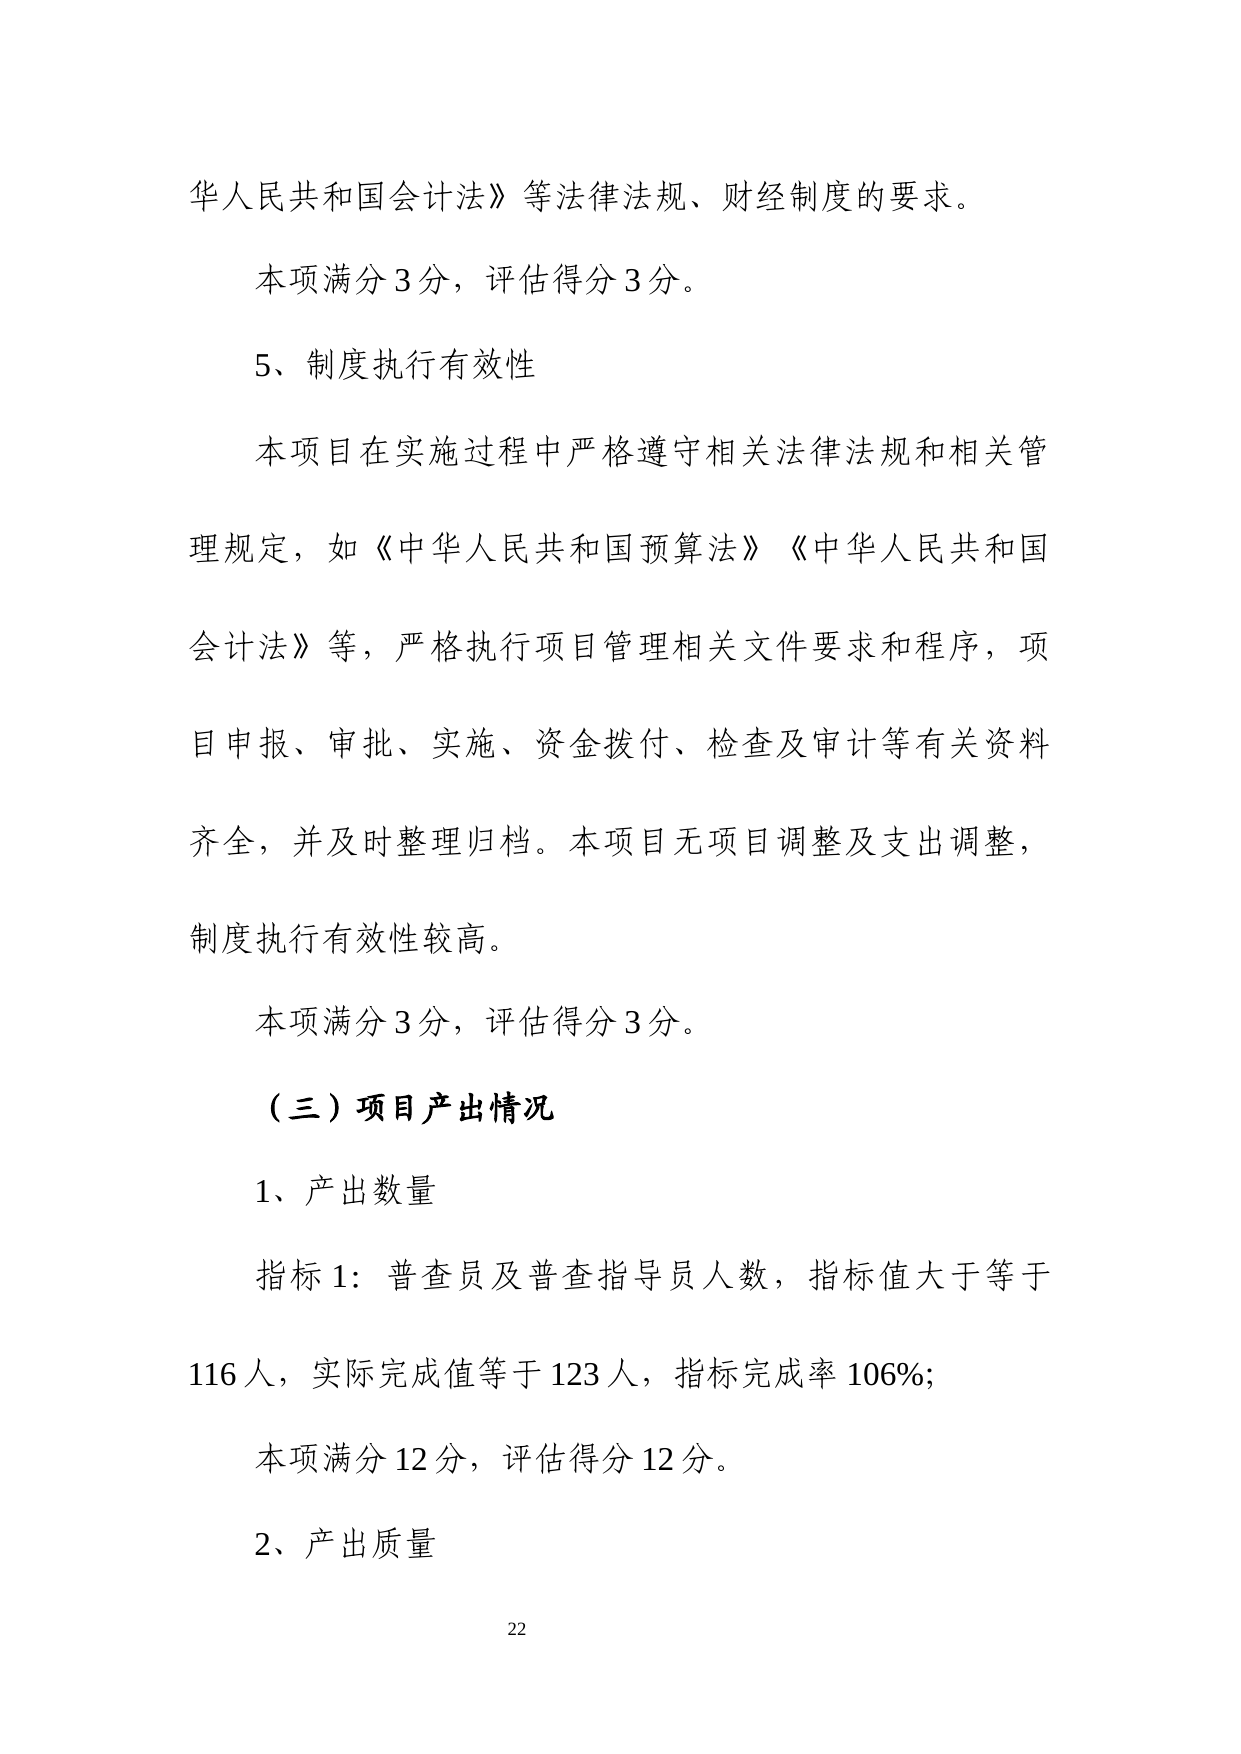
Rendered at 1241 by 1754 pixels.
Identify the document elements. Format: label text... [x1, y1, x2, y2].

text 1、产出数量 [187, 1157, 1053, 1222]
text 本项满分3分，评估得分3分。 [187, 988, 1053, 1053]
text 指标1：普查员及普查指导员人数，指标值大于等于116人，实际完成值等于123人，指标完成率106%； [187, 1242, 1053, 1405]
text 本项满分3分，评估得分3分。 [187, 246, 1053, 311]
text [187, 162, 1053, 227]
text 本项满分12分，评估得分12分。 [187, 1425, 1053, 1490]
text 5、制度执行有效性 [187, 331, 1053, 396]
text 2、产出质量 [187, 1510, 1053, 1575]
subtitle （三）项目产出情况 [187, 1073, 1053, 1138]
text 本项目在实施过程中严格遵守相关法律法规和相关管理规定，如《中华人民共和国预算法》《中华人民共和国会计法》等，严格执行项目管理相关文件要求和程序，项目申报、审批、实施、资金拨付、检查及审计等有关资料齐全，并及时整理归档。本项目无项目调整及支出调整，制度执行有效性较高。 [187, 416, 1053, 969]
